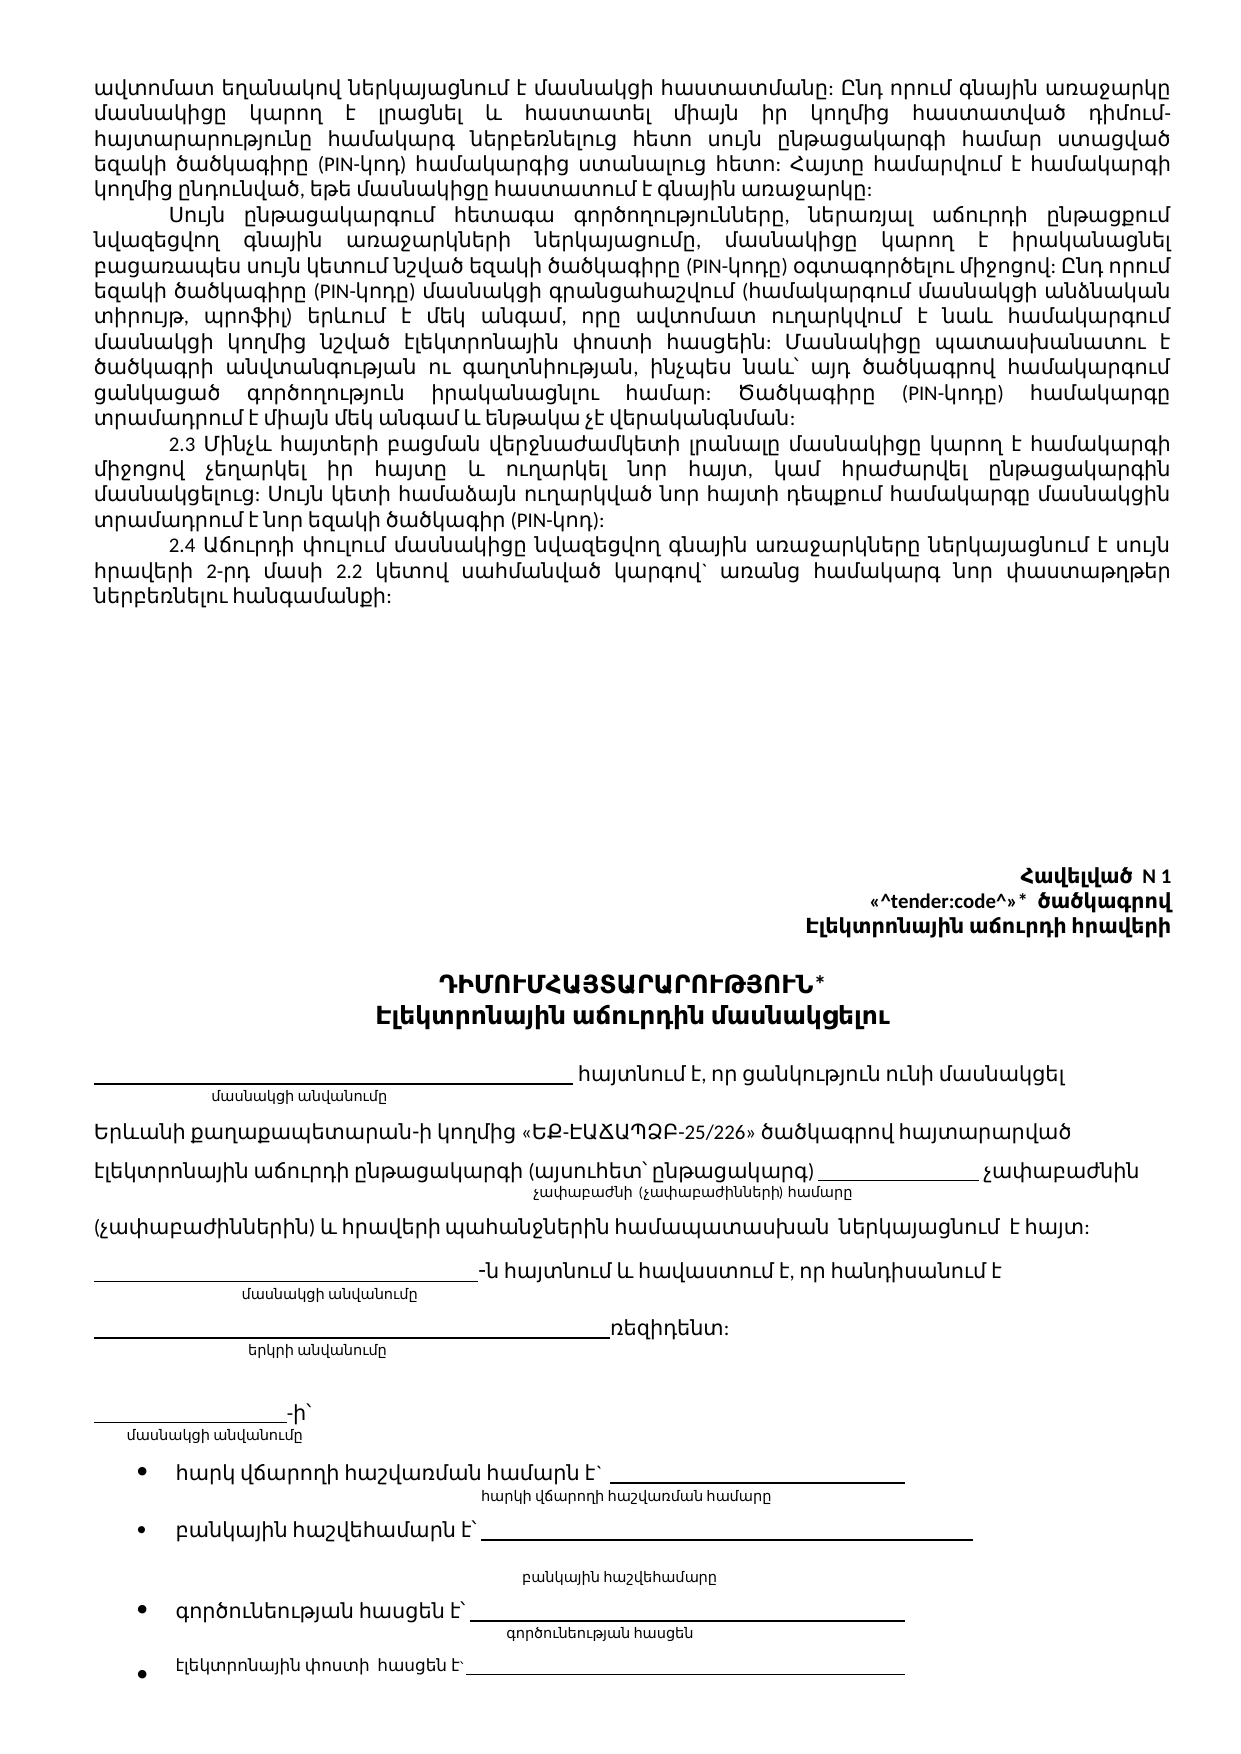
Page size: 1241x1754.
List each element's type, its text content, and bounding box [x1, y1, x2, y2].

text հայտնում է, որ ցանկություն ունի մասնակցել [94, 1061, 1171, 1087]
text մասնակցի անվանումը [94, 1087, 1171, 1117]
text 2.4 Աճուրդի փուլում մասնակիցը նվազեցվող գնային առաջարկները ներկայացնում է սույն հրավերի 2-րդ մասի 2.2 կետով սահմանված կարգով` առանց համակարգ նոր փաստաթղթեր ներբեռնելու հանգամանքի: [94, 532, 1171, 609]
text էլեկտրոնային աճուրդի ընթացակարգի (այսուհետ՝ ընթացակարգ) չափաբաժնին [94, 1158, 1171, 1183]
list գործունեության հասցեն է՝ [138, 1599, 1171, 1624]
text Սույն ընթացակարգում հետագա գործողությունները, ներառյալ աճուրդի ընթացքում նվազեցվող գնային առաջարկների ներկայացումը, մասնակիցը կարող է իրականացնել բացառապես սույն կետում նշված եզակի ծածկագիրը (PIN-կոդը) օգտագործելու միջոցով: Ընդ որում եզակի ծածկագիրը (PIN-կոդը) մասնակցի գրանցահաշվում (համակարգում մասնակցի անձնական տիրույթ, պրոֆիլ) երևում է մեկ անգամ, որը ավտոմատ ուղարկվում է նաև համակարգում մասնակցի կողմից նշված էլեկտրոնային փոստի հասցեին: Մասնակիցը պատասխանատու է ծածկագրի անվտանգության ու գաղտնիության, ինչպես նաև՝ այդ ծածկագրով համակարգում ցանկացած գործողություն իրականացնլու համար: Ծածկագիրը (PIN-կոդը) համակարգը տրամադրում է միայն մեկ անգամ և ենթակա չէ վերականգնման: [94, 202, 1171, 431]
text Էլեկտրոնային աճուրդի հրավերի [94, 914, 1171, 939]
list բանկային հաշվեհամարն է՝ [138, 1517, 1171, 1568]
text -ի՝ [94, 1400, 1171, 1426]
text Երևանի քաղաքապետարան-ի կողմից «ԵՔ-ԷԱՃԱՊՁԲ-25/226» ծածկագրով հայտարարված [94, 1117, 1171, 1145]
subtitle Էլեկտրոնային աճուրդին մասնակցելու [94, 1000, 1171, 1031]
text մասնակցի անվանումը [94, 1285, 1171, 1316]
text Հավելված N 1 [94, 863, 1171, 888]
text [94, 75, 1171, 202]
text 2.3 Մինչև հայտերի բացման վերջնաժամկետի լրանալը մասնակիցը կարող է համակարգի միջոցով չեղարկել իր հայտը և ուղարկել նոր հայտ, կամ հրաժարվել ընթացակարգին մասնակցելուց: Սույն կետի համաձայն ուղարկված նոր հայտի դեպքում համակարգը մասնակցին տրամադրում է նոր եզակի ծածկագիր (PIN-կոդ): [94, 431, 1171, 532]
text մասնակցի անվանումը [94, 1426, 1171, 1456]
list հարկ վճարողի հաշվառման համարն է` [138, 1456, 1171, 1487]
text (չափաբաժիններին) և հրավերի պահանջներին համապատասխան ներկայացնում է հայտ: [94, 1214, 1171, 1239]
text բանկային հաշվեհամարը [94, 1568, 1171, 1599]
text հարկի վճարողի հաշվառման համարը [94, 1487, 1171, 1517]
list էլեկտրոնային փոստի հասցեն է՝ [138, 1655, 1171, 1690]
text -ն հայտնում և հավաստում է, որ հանդիսանում է [94, 1254, 1171, 1285]
text ԴԻՄՈՒՄՀԱՅՏԱՐԱՐՈՒԹՅՈՒՆ* [94, 970, 1171, 1000]
text ռեզիդենտ: [94, 1316, 1171, 1341]
text չափաբաժնի (չափաբաժինների) համարը [94, 1183, 1171, 1214]
text «^tender:code^»* ծածկագրով [94, 888, 1171, 914]
text երկրի անվանումը [94, 1341, 1171, 1372]
text գործունեության հասցեն [94, 1624, 1171, 1655]
